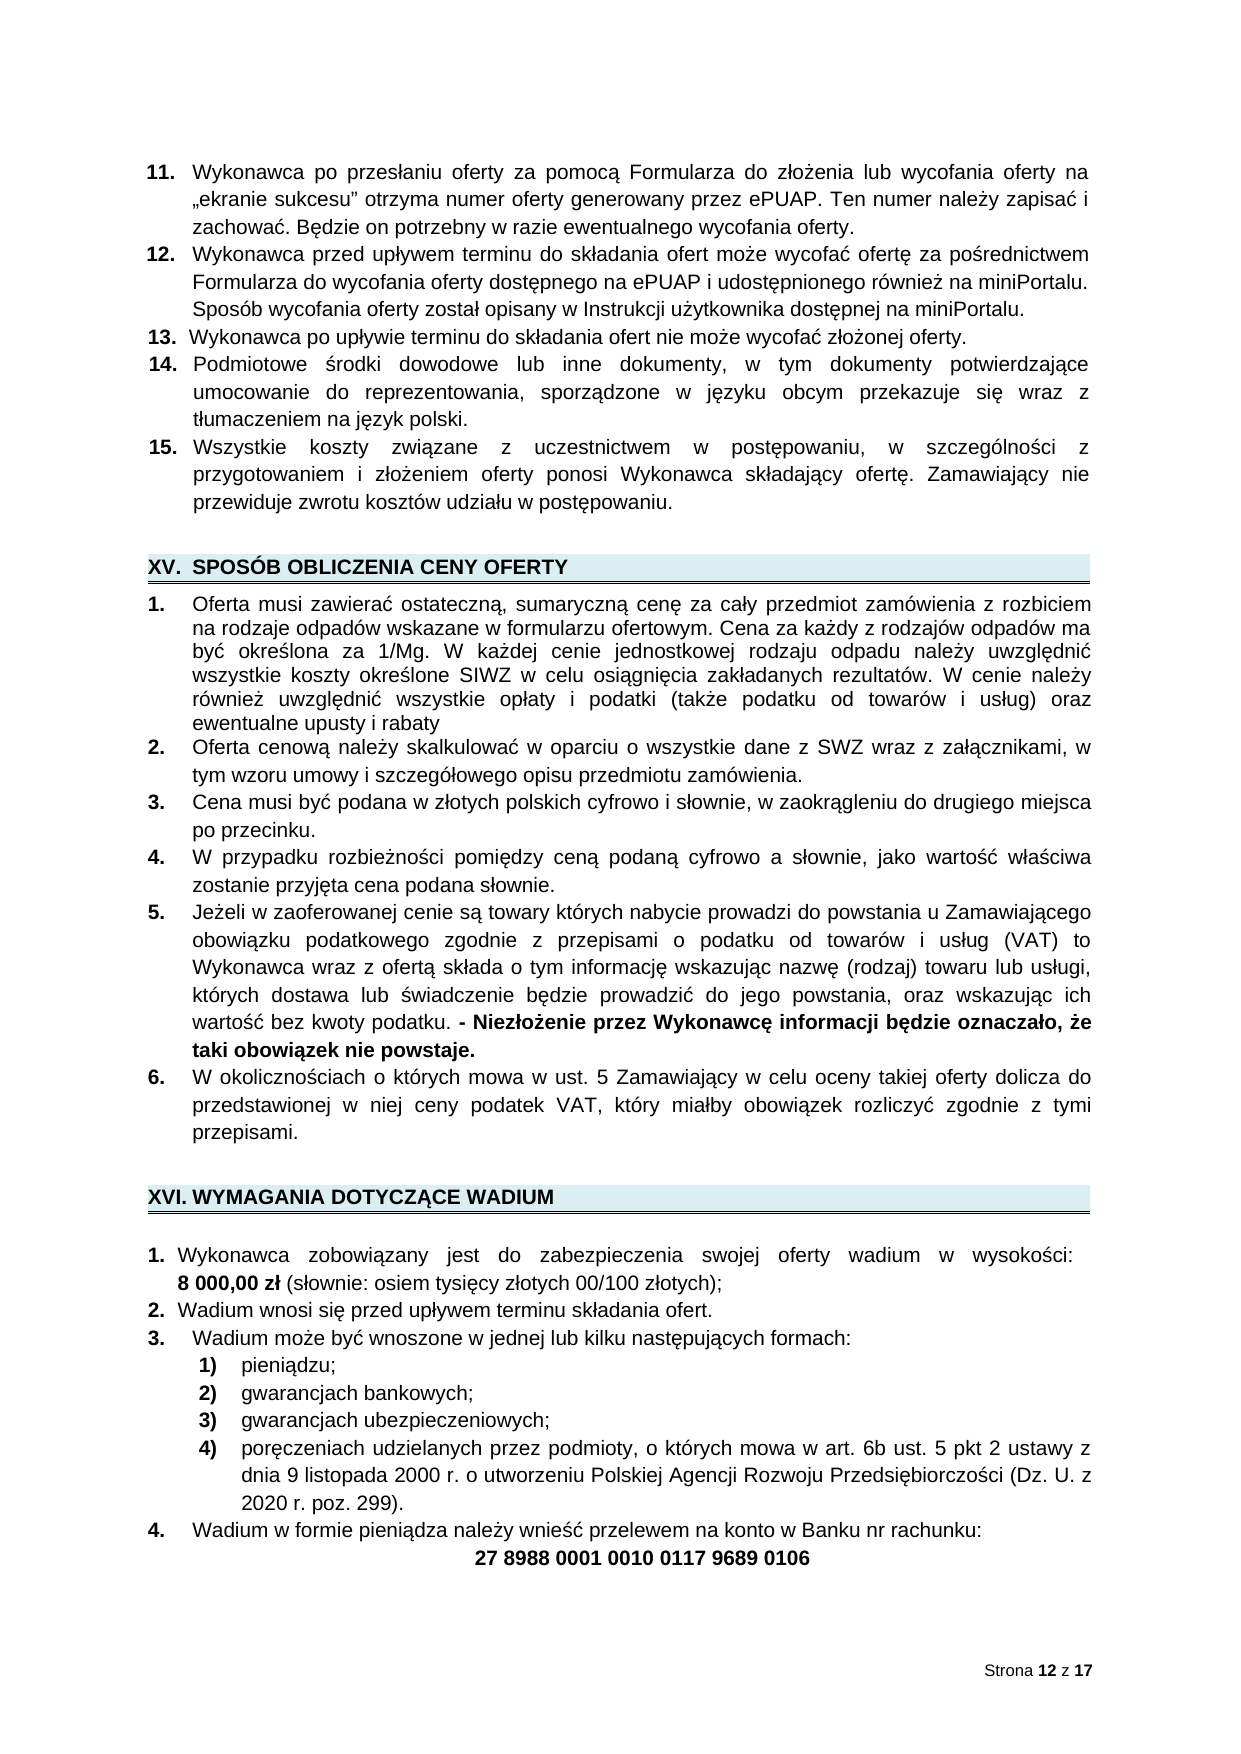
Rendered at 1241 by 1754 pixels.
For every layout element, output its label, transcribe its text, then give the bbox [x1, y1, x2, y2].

list Jeżeli w zaoferowanej cenie są towary których nabycie prowadzi do powstania u Zamawiającego obowiązku podatkowego zgodnie z przepisami o podatku od towarów i usług (VAT) to Wykonawca wraz z ofertą składa o tym informację wskazując nazwę (rodzaj) towaru lub usługi, których dostawa lub świadczenie będzie prowadzić do jego powstania, oraz wskazując ich wartość bez kwoty podatku. - Niezłożenie przez Wykonawcę informacji będzie oznaczało, że taki obowiązek nie powstaje. [148, 900, 1092, 1062]
list Wadium w formie pieniądza należy wnieść przelewem na konto w Banku nr rachunku: [148, 1518, 1092, 1542]
list WYMAGANIA DOTYCZĄCE WADIUM [148, 1185, 1090, 1211]
list W przypadku rozbieżności pomiędzy ceną podaną cyfrowo a słownie, jako wartość właściwa zostanie przyjęta cena podana słownie. [148, 845, 1092, 897]
list poręczeniach udzielanych przez podmioty, o których mowa w art. 6b ust. 5 pkt 2 ustawy z dnia 9 listopada 2000 r. o utworzeniu Polskiej Agencji Rozwoju Przedsiębiorczości (Dz. U. z 2020 r. poz. 299). [198, 1435, 1092, 1514]
list pieniądzu; [198, 1353, 1092, 1377]
list Wadium może być wnoszone w jednej lub kilku następujących formach: [148, 1325, 1092, 1349]
list gwarancjach bankowych; [198, 1380, 1092, 1404]
list W okolicznościach o których mowa w ust. 5 Zamawiający w celu oceny takiej oferty dolicza do przedstawionej w niej ceny podatek VAT, który miałby obowiązek rozliczyć zgodnie z tymi przepisami. [148, 1065, 1092, 1144]
list Oferta cenową należy skalkulować w oparciu o wszystkie dane z SWZ wraz z załącznikami, w tym wzoru umowy i szczegółowego opisu przedmiotu zamówienia. [148, 735, 1092, 787]
list Wykonawca zobowiązany jest do zabezpieczenia swojej oferty wadium w wysokości: 8 000,00 zł (słownie: osiem tysięcy złotych 00/100 złotych); [148, 1243, 1092, 1294]
list SPOSÓB OBLICZENIA CENY OFERTY [148, 554, 1090, 581]
list Podmiotowe środki dowodowe lub inne dokumenty, w tym dokumenty potwierdzające umocowanie do reprezentowania, sporządzone w języku obcym przekazuje się wraz z tłumaczeniem na język polski. [148, 352, 1090, 431]
list Wadium wnosi się przed upływem terminu składania ofert. [148, 1298, 1092, 1322]
list Wykonawca po upływie terminu do składania ofert nie może wycofać złożonej oferty. [148, 324, 1090, 348]
list Wszystkie koszty związane z uczestnictwem w postępowaniu, w szczególności z przygotowaniem i złożeniem oferty ponosi Wykonawca składający ofertę. Zamawiający nie przewiduje zwrotu kosztów udziału w postępowaniu. [148, 434, 1090, 513]
list Cena musi być podana w złotych polskich cyfrowo i słownie, w zaokrągleniu do drugiego miejsca po przecinku. [148, 790, 1092, 842]
list Wykonawca przed upływem terminu do składania ofert może wycofać ofertę za pośrednictwem Formularza do wycofania oferty dostępnego na ePUAP i udostępnionego również na miniPortalu. Sposób wycofania oferty został opisany w Instrukcji użytkownika dostępnej na miniPortalu. [146, 242, 1090, 321]
text 27 8988 0001 0010 0117 9689 0106 [192, 1545, 1092, 1569]
list Wykonawca po przesłaniu oferty za pomocą Formularza do złożenia lub wycofania oferty na „ekranie sukcesu” otrzyma numer oferty generowany przez ePUAP. Ten numer należy zapisać i zachować. Będzie on potrzebny w razie ewentualnego wycofania oferty. [146, 159, 1090, 238]
list gwarancjach ubezpieczeniowych; [198, 1408, 1092, 1432]
list Oferta musi zawierać ostateczną, sumaryczną cenę za cały przedmiot zamówienia z rozbiciem na rodzaje odpadów wskazane w formularzu ofertowym. Cena za każdy z rodzajów odpadów ma być określona za 1/Mg. W każdej cenie jednostkowej rodzaju odpadu należy uwzględnić wszystkie koszty określone SIWZ w celu osiągnięcia zakładanych rezultatów. W cenie należy również uwzględnić wszystkie opłaty i podatki (także podatku od towarów i usług) oraz ewentualne upusty i rabaty [148, 591, 1092, 735]
